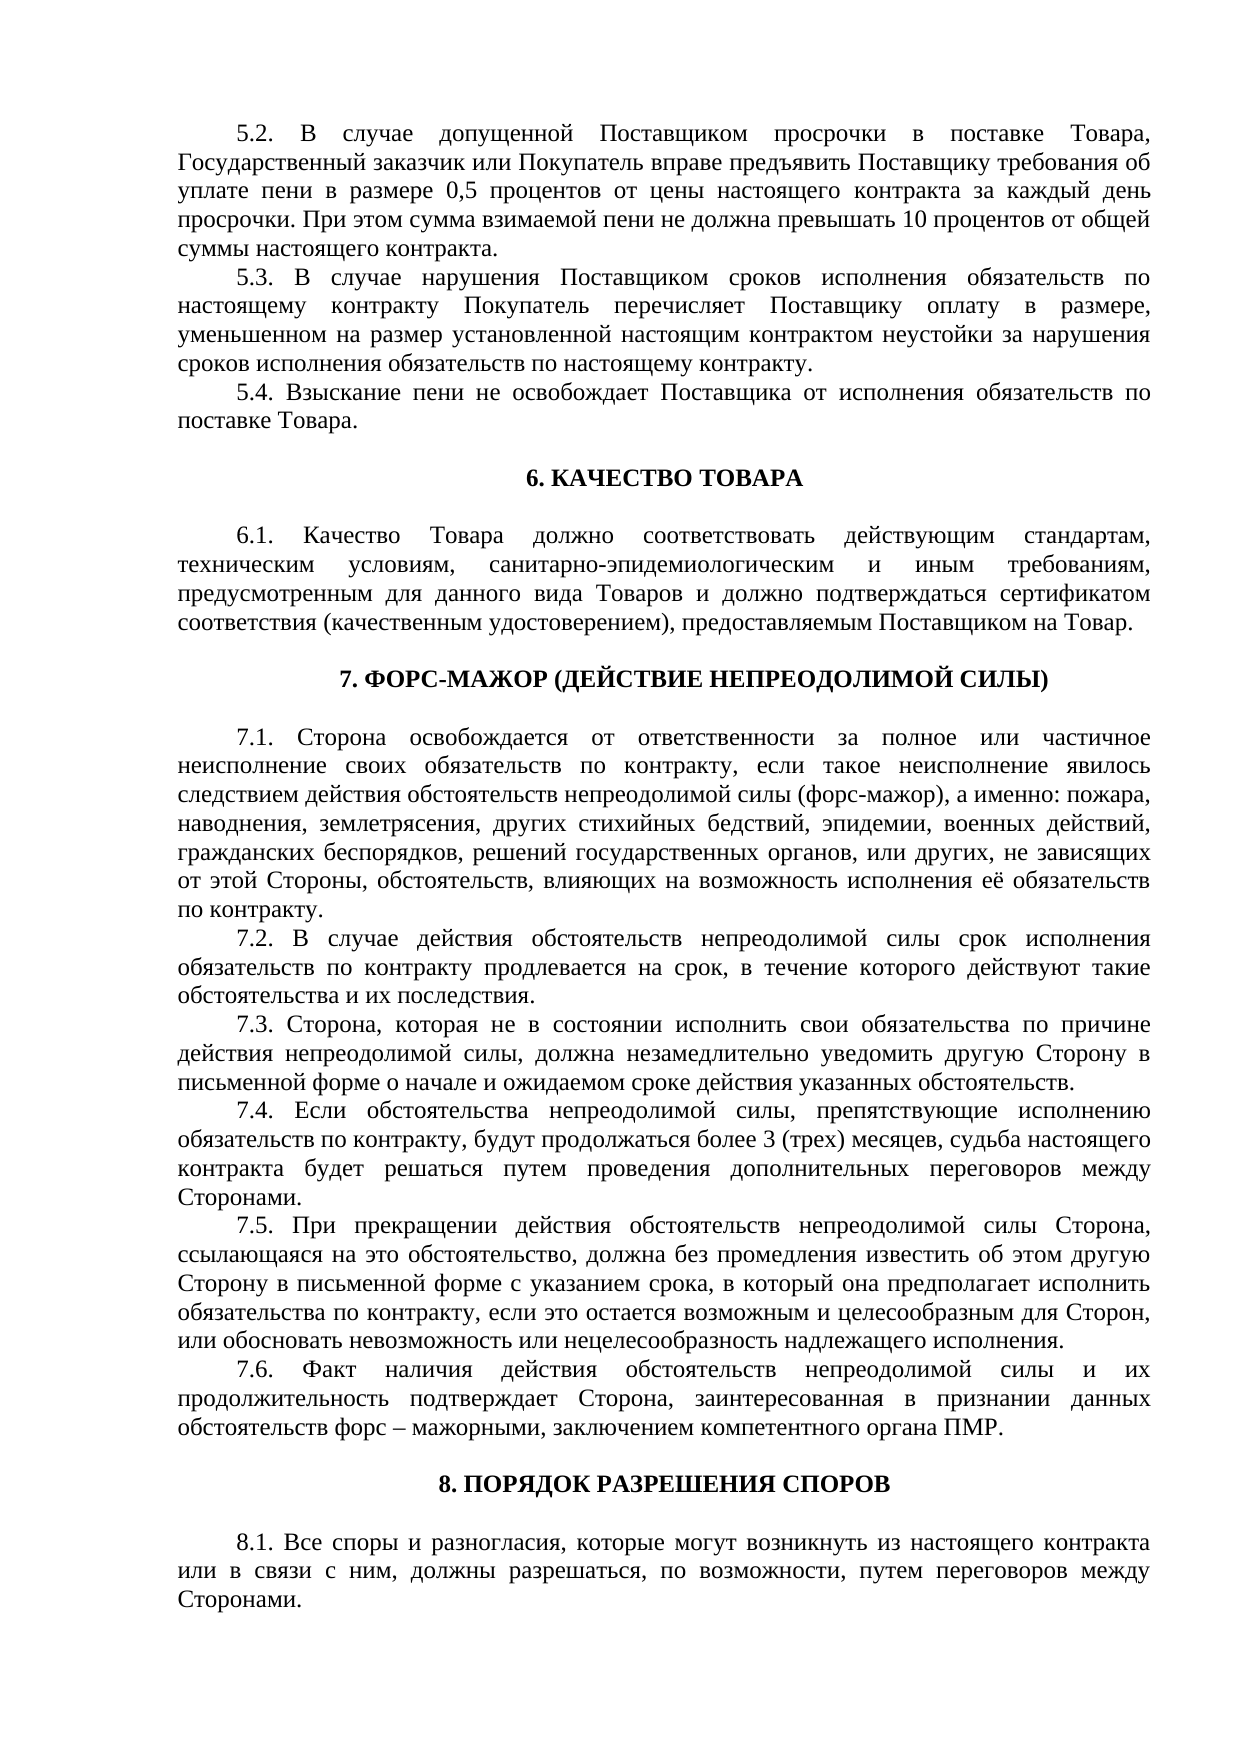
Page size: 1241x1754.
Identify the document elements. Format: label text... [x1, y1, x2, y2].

text 7.2. В случае действия обстоятельств непреодолимой силы срок исполнения обязательств по контракту продлевается на срок, в течение которого действуют такие обстоятельства и их последствия. [177, 923, 1152, 1009]
text 7.6. Факт наличия действия обстоятельств непреодолимой силы и их продолжительность подтверждает Сторона, заинтересованная в признании данных обстоятельств форс – мажорными, заключением компетентного органа ПМР. [177, 1354, 1152, 1441]
text 7.5. При прекращении действия обстоятельств непреодолимой силы Сторона, ссылающаяся на это обстоятельство, должна без промедления известить об этом другую Сторону в письменной форме с указанием срока, в который она предполагает исполнить обязательства по контракту, если это остается возможным и целесообразным для Сторон, или обосновать невозможность или нецелесообразность надлежащего исполнения. [177, 1211, 1152, 1354]
text 8.1. Все споры и разногласия, которые могут возникнуть из настоящего контракта или в связи с ним, должны разрешаться, по возможности, путем переговоров между Сторонами. [177, 1527, 1152, 1613]
text 7.3. Сторона, которая не в состоянии исполнить свои обязательства по причине действия непреодолимой силы, должна незамедлительно уведомить другую Сторону в письменной форме о начале и ожидаемом сроке действия указанных обстоятельств. [177, 1009, 1152, 1096]
text 6. КАЧЕСТВО ТОВАРА [177, 463, 1152, 492]
text 7. ФОРС-МАЖОР (ДЕЙСТВИЕ НЕПРЕОДОЛИМОЙ СИЛЫ) [177, 664, 1152, 693]
text 7.1. Сторона освобождается от ответственности за полное или частичное неисполнение своих обязательств по контракту, если такое неисполнение явилось следствием действия обстоятельств непреодолимой силы (форс-мажор), а именно: пожара, наводнения, землетрясения, других стихийных бедствий, эпидемии, военных действий, гражданских беспорядков, решений государственных органов, или других, не зависящих от этой Стороны, обстоятельств, влияющих на возможность исполнения её обязательств по контракту. [177, 722, 1152, 923]
text 5.4. Взыскание пени не освобождает Поставщика от исполнения обязательств по поставке Товара. [177, 377, 1152, 434]
text 5.3. В случае нарушения Поставщиком сроков исполнения обязательств по настоящему контракту Покупатель перечисляет Поставщику оплату в размере, уменьшенном на размер установленной настоящим контрактом неустойки за нарушения сроков исполнения обязательств по настоящему контракту. [177, 262, 1152, 377]
text 5.2. В случае допущенной Поставщиком просрочки в поставке Товара, Государственный заказчик или Покупатель вправе предъявить Поставщику требования об уплате пени в размере 0,5 процентов от цены настоящего контракта за каждый день просрочки. При этом сумма взимаемой пени не должна превышать 10 процентов от общей суммы настоящего контракта. [177, 118, 1152, 262]
text 8. ПОРЯДОК РАЗРЕШЕНИЯ СПОРОВ [177, 1469, 1152, 1498]
text 7.4. Если обстоятельства непреодолимой силы, препятствующие исполнению обязательств по контракту, будут продолжаться более 3 (трех) месяцев, судьба настоящего контракта будет решаться путем проведения дополнительных переговоров между Сторонами. [177, 1096, 1152, 1211]
text 6.1. Качество Товара должно соответствовать действующим стандартам, техническим условиям, санитарно-эпидемиологическим и иным требованиям, предусмотренным для данного вида Товаров и должно подтверждаться сертификатом соответствия (качественным удостоверением), предоставляемым Поставщиком на Товар. [177, 521, 1152, 636]
